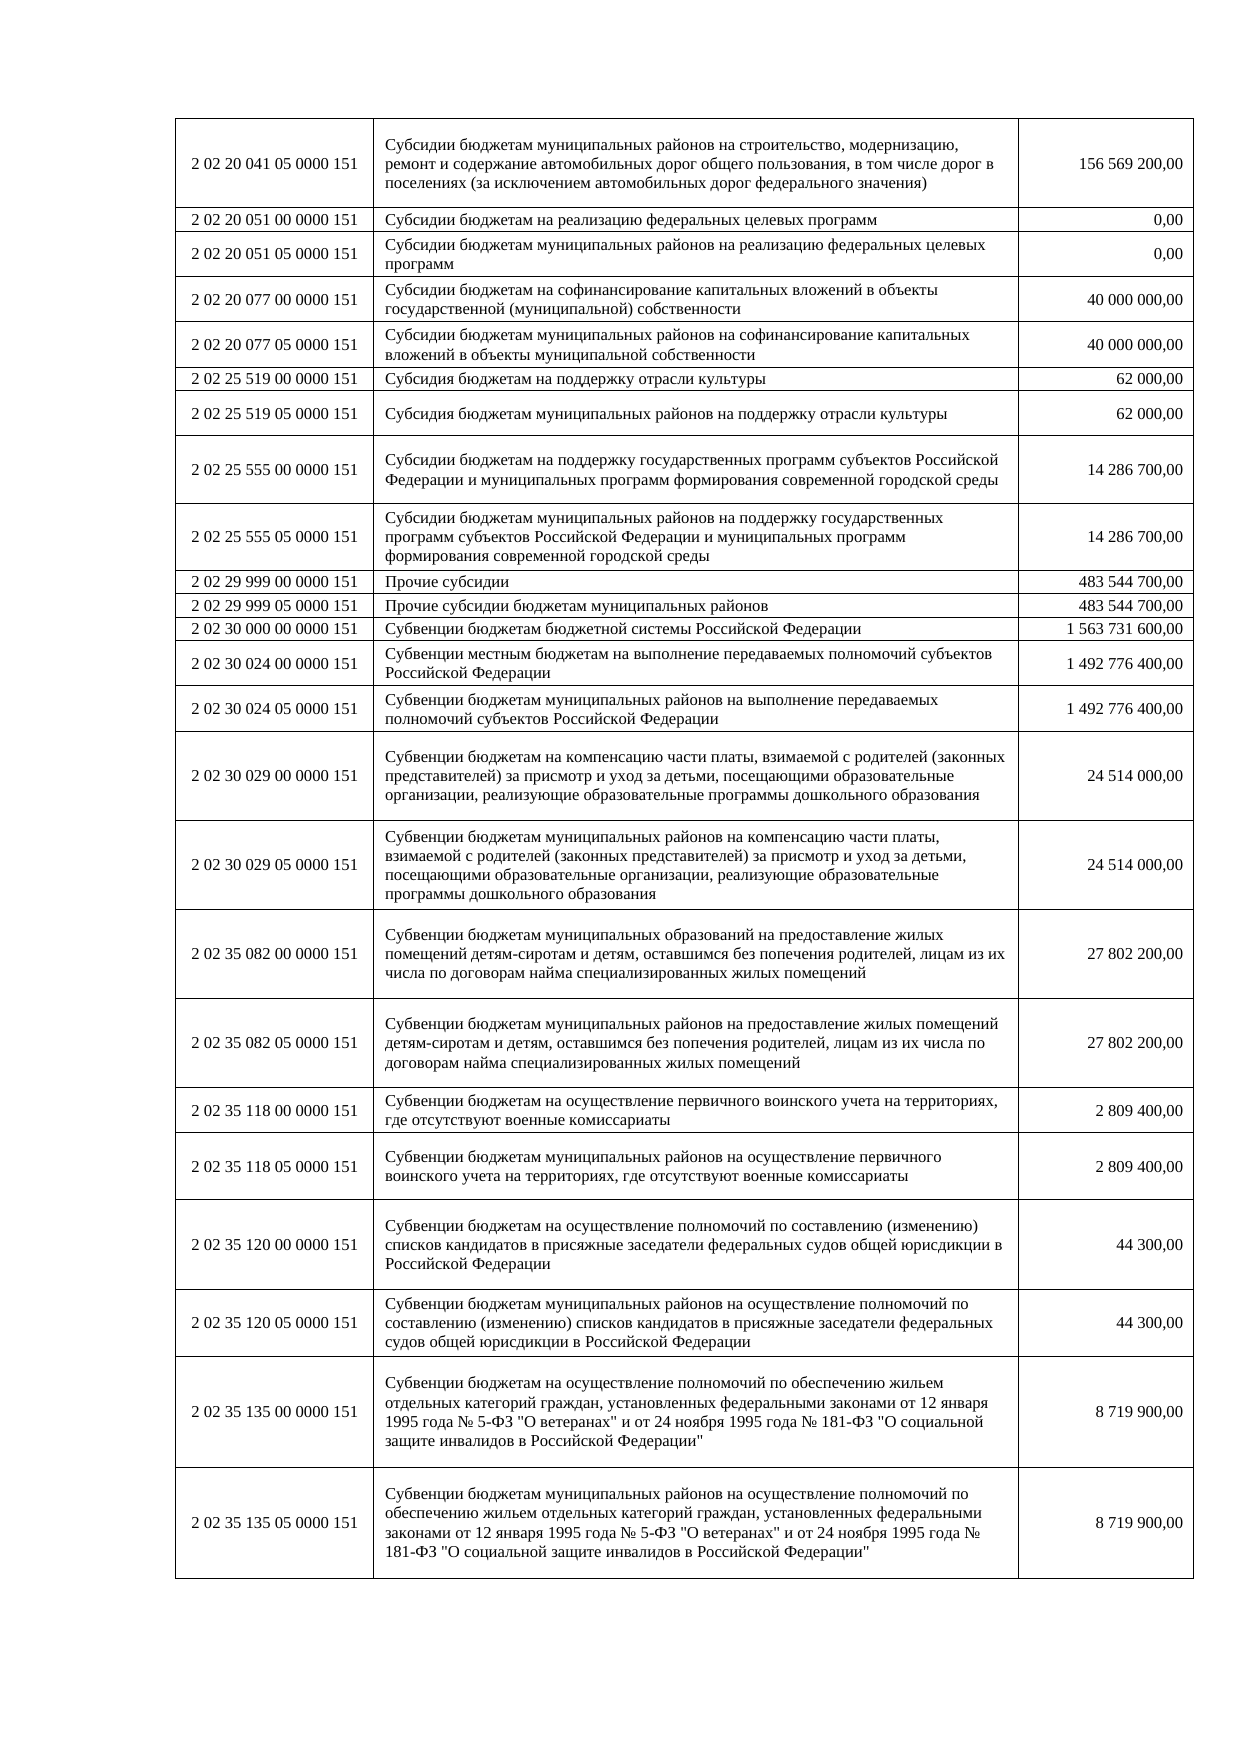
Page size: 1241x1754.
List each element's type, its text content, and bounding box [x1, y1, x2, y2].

table_cell Субсидии бюджетам на поддержку государственных программ субъектов Российской Федерации и муниципальных программ формирования современной городской среды [374, 436, 1018, 502]
table_cell 14 286 700,00 [1019, 436, 1193, 502]
table_cell 483 544 700,00 [1019, 594, 1193, 617]
table_cell Субвенции бюджетам бюджетной системы Российской Федерации [374, 618, 1018, 640]
table_cell 2 02 35 082 00 0000 151 [176, 910, 373, 998]
table_cell Субвенции бюджетам на осуществление полномочий по обеспечению жильем отдельных категорий граждан, установленных федеральными законами от 12 января 1995 года № 5-ФЗ "О ветеранах" и от 24 ноября 1995 года № 181-ФЗ "О социальной защите инвалидов в Российской Федерации" [374, 1357, 1018, 1467]
table_cell 2 02 30 029 00 0000 151 [176, 732, 373, 820]
table_cell 24 514 000,00 [1019, 821, 1193, 909]
table_cell Субсидии бюджетам на реализацию федеральных целевых программ [374, 208, 1018, 231]
table_cell 2 02 30 024 05 0000 151 [176, 686, 373, 731]
table_cell Субсидия бюджетам муниципальных районов на поддержку отрасли культуры [374, 391, 1018, 435]
table_cell Субвенции бюджетам муниципальных районов на осуществление полномочий по составлению (изменению) списков кандидатов в присяжные заседатели федеральных судов общей юрисдикции в Российской Федерации [374, 1290, 1018, 1356]
table_cell Субвенции бюджетам на осуществление первичного воинского учета на территориях, где отсутствуют военные комиссариаты [374, 1088, 1018, 1132]
table_cell Субвенции бюджетам муниципальных районов на выполнение передаваемых полномочий субъектов Российской Федерации [374, 686, 1018, 731]
table_cell 2 02 35 118 05 0000 151 [176, 1133, 373, 1199]
table_cell 2 02 25 519 00 0000 151 [176, 368, 373, 390]
table_cell 2 02 35 135 00 0000 151 [176, 1357, 373, 1467]
table_cell 44 300,00 [1019, 1290, 1193, 1356]
table_cell Субвенции бюджетам муниципальных районов на компенсацию части платы, взимаемой с родителей (законных представителей) за присмотр и уход за детьми, посещающими образовательные организации, реализующие образовательные программы дошкольного образования [374, 821, 1018, 909]
table_cell 14 286 700,00 [1019, 504, 1193, 570]
table_cell Субвенции бюджетам муниципальных районов на осуществление первичного воинского учета на территориях, где отсутствуют военные комиссариаты [374, 1133, 1018, 1199]
table_cell 2 02 29 999 00 0000 151 [176, 571, 373, 593]
table_cell Прочие субсидии бюджетам муниципальных районов [374, 594, 1018, 617]
table_cell 40 000 000,00 [1019, 322, 1193, 367]
table_cell Субвенции бюджетам муниципальных районов на осуществление полномочий по обеспечению жильем отдельных категорий граждан, установленных федеральными законами от 12 января 1995 года № 5-ФЗ "О ветеранах" и от 24 ноября 1995 года № 181-ФЗ "О социальной защите инвалидов в Российской Федерации" [374, 1468, 1018, 1577]
table_cell 2 02 20 077 05 0000 151 [176, 322, 373, 367]
table_cell 2 02 35 118 00 0000 151 [176, 1088, 373, 1132]
table_cell Субсидия бюджетам на поддержку отрасли культуры [374, 368, 1018, 390]
table_cell 2 02 35 120 05 0000 151 [176, 1290, 373, 1356]
table_cell 1 492 776 400,00 [1019, 686, 1193, 731]
table_cell 0,00 [1019, 208, 1193, 231]
table_cell Субвенции местным бюджетам на выполнение передаваемых полномочий субъектов Российской Федерации [374, 641, 1018, 685]
table_cell 2 02 30 000 00 0000 151 [176, 618, 373, 640]
table_cell 0,00 [1019, 232, 1193, 276]
table_cell 2 02 30 029 05 0000 151 [176, 821, 373, 909]
table_cell 2 02 30 024 00 0000 151 [176, 641, 373, 685]
table_cell Субвенции бюджетам на компенсацию части платы, взимаемой с родителей (законных представителей) за присмотр и уход за детьми, посещающими образовательные организации, реализующие образовательные программы дошкольного образования [374, 732, 1018, 820]
table_cell Субсидии бюджетам муниципальных районов на реализацию федеральных целевых программ [374, 232, 1018, 276]
table_cell Субсидии бюджетам муниципальных районов на софинансирование капитальных вложений в объекты муниципальной собственности [374, 322, 1018, 367]
table_cell Прочие субсидии [374, 571, 1018, 593]
table_cell Субсидии бюджетам муниципальных районов на поддержку государственных программ субъектов Российской Федерации и муниципальных программ формирования современной городской среды [374, 504, 1018, 570]
table_cell Субвенции бюджетам на осуществление полномочий по составлению (изменению) списков кандидатов в присяжные заседатели федеральных судов общей юрисдикции в Российской Федерации [374, 1200, 1018, 1288]
table_cell 24 514 000,00 [1019, 732, 1193, 820]
table_cell 2 02 25 555 05 0000 151 [176, 504, 373, 570]
table_cell 2 809 400,00 [1019, 1088, 1193, 1132]
table_cell Субсидии бюджетам муниципальных районов на строительство, модернизацию, ремонт и содержание автомобильных дорог общего пользования, в том числе дорог в поселениях (за исключением автомобильных дорог федерального значения) [374, 119, 1018, 207]
table_cell 40 000 000,00 [1019, 277, 1193, 321]
table_cell 2 02 35 082 05 0000 151 [176, 999, 373, 1087]
table_cell Субвенции бюджетам муниципальных образований на предоставление жилых помещений детям-сиротам и детям, оставшимся без попечения родителей, лицам из их числа по договорам найма специализированных жилых помещений [374, 910, 1018, 998]
table_cell Субсидии бюджетам на софинансирование капитальных вложений в объекты государственной (муниципальной) собственности [374, 277, 1018, 321]
table_cell 2 809 400,00 [1019, 1133, 1193, 1199]
table_cell 2 02 20 077 00 0000 151 [176, 277, 373, 321]
table_cell 156 569 200,00 [1019, 119, 1193, 207]
table_cell 2 02 25 519 05 0000 151 [176, 391, 373, 435]
table_cell 27 802 200,00 [1019, 910, 1193, 998]
table_cell 27 802 200,00 [1019, 999, 1193, 1087]
table_cell 8 719 900,00 [1019, 1357, 1193, 1467]
table_cell 44 300,00 [1019, 1200, 1193, 1288]
table_cell 2 02 25 555 00 0000 151 [176, 436, 373, 502]
table_cell 2 02 29 999 05 0000 151 [176, 594, 373, 617]
table_cell 62 000,00 [1019, 391, 1193, 435]
table_cell 2 02 20 051 05 0000 151 [176, 232, 373, 276]
table_cell Субвенции бюджетам муниципальных районов на предоставление жилых помещений детям-сиротам и детям, оставшимся без попечения родителей, лицам из их числа по договорам найма специализированных жилых помещений [374, 999, 1018, 1087]
table_cell 8 719 900,00 [1019, 1468, 1193, 1577]
table_cell 2 02 20 041 05 0000 151 [176, 119, 373, 207]
table_cell 483 544 700,00 [1019, 571, 1193, 593]
table_cell 2 02 35 120 00 0000 151 [176, 1200, 373, 1288]
table_cell 1 563 731 600,00 [1019, 618, 1193, 640]
table_cell 2 02 20 051 00 0000 151 [176, 208, 373, 231]
table_cell 2 02 35 135 05 0000 151 [176, 1468, 373, 1577]
table_cell 62 000,00 [1019, 368, 1193, 390]
table_cell 1 492 776 400,00 [1019, 641, 1193, 685]
